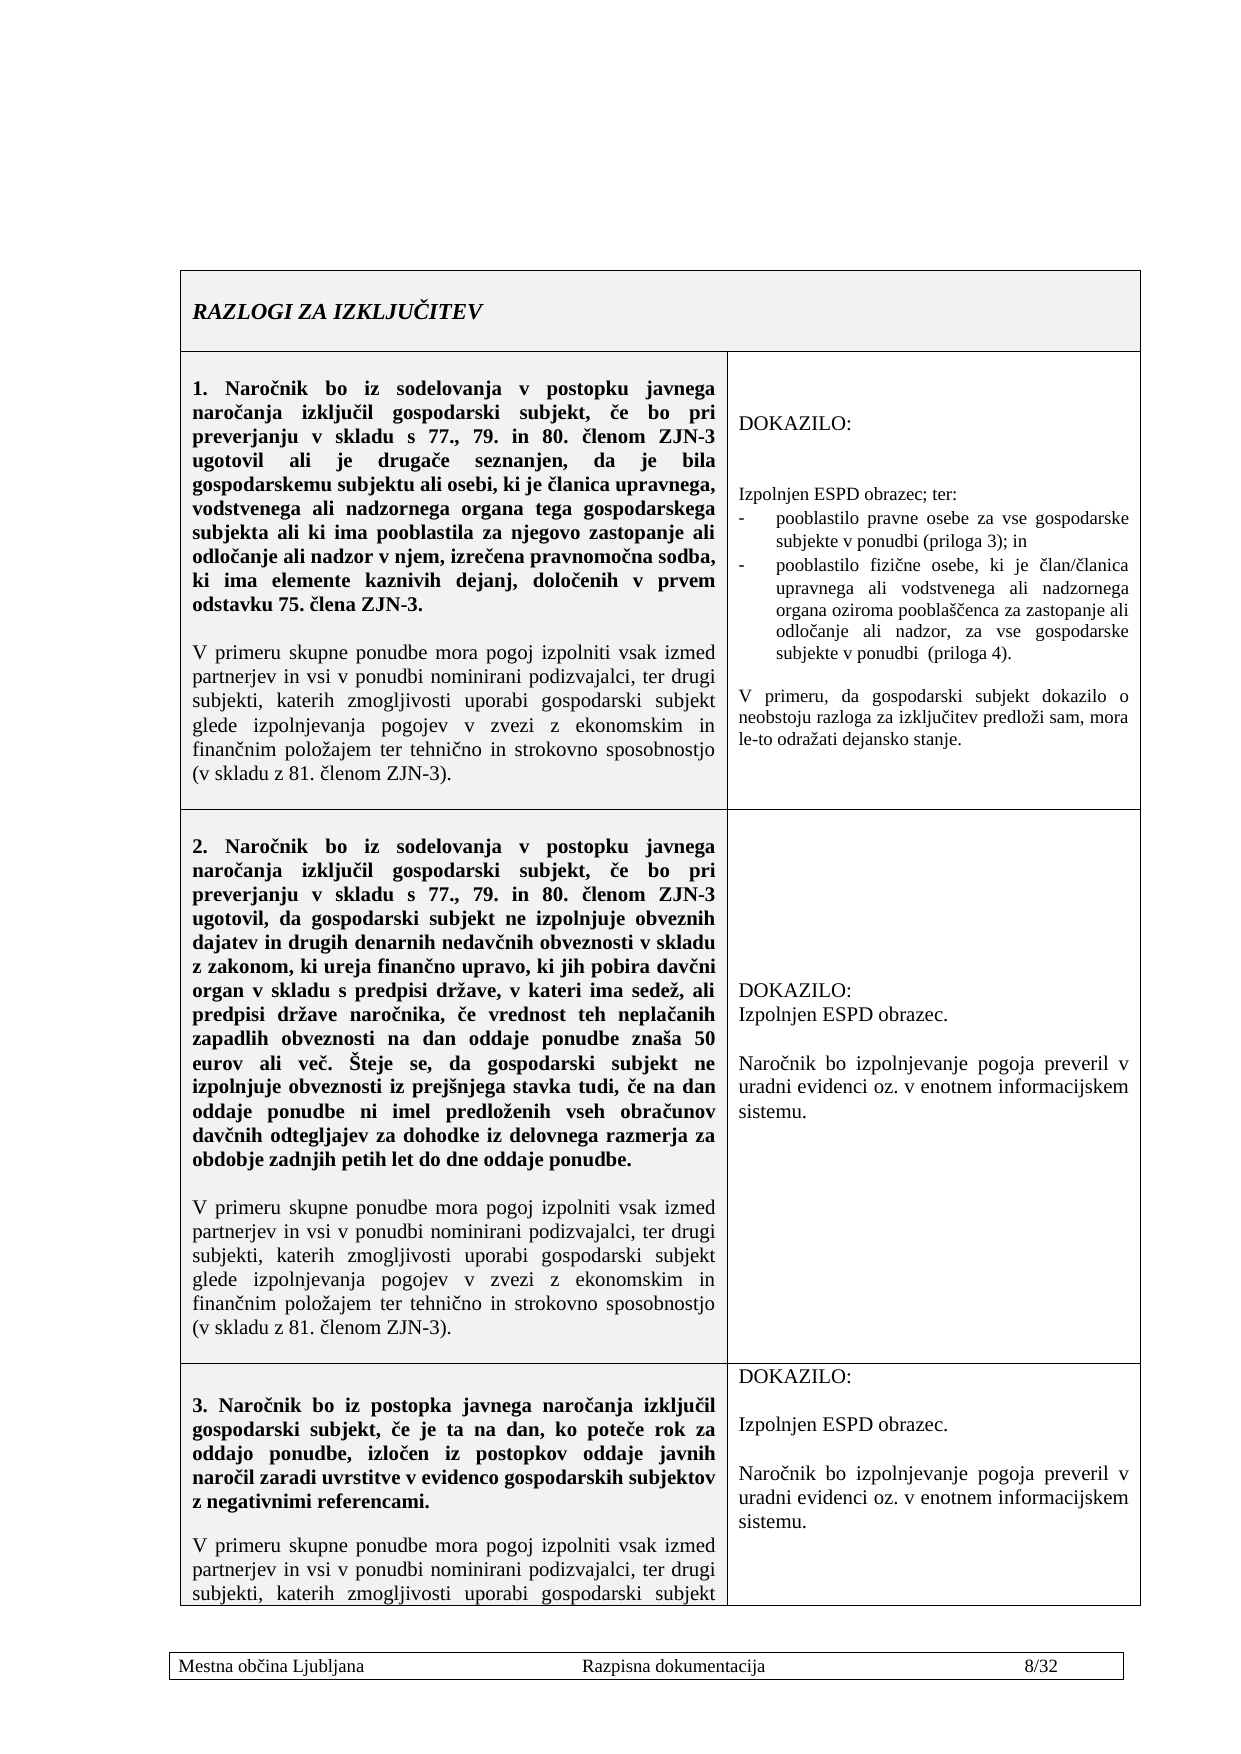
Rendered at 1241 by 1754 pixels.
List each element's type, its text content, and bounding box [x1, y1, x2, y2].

table_header RAZLOGI ZA IZKLJUČITEV [181, 271, 1140, 351]
table_cell 1. Naročnik bo iz sodelovanja v postopku javnega naročanja izključil gospodarski subjekt, če bo pri preverjanju v skladu s 77., 79. in 80. členom ZJN-3 ugotovil ali je drugače seznanjen, da je bila gospodarskemu subjektu ali osebi, ki je članica upravnega, vodstvenega ali nadzornega organa tega gospodarskega subjekta ali ki ima pooblastila za njegovo zastopanje ali odločanje ali nadzor v njem, izrečena pravnomočna sodba, ki ima elemente kaznivih dejanj, določenih v prvem odstavku 75. člena ZJN-3. V primeru skupne ponudbe mora pogoj izpolniti vsak izmed partnerjev in vsi v ponudbi nominirani podizvajalci, ter drugi subjekti, katerih zmogljivosti uporabi gospodarski subjekt glede izpolnjevanja pogojev v zvezi z ekonomskim in finančnim položajem ter tehnično in strokovno sposobnostjo (v skladu z 81. členom ZJN-3). [181, 352, 727, 809]
table_cell DOKAZILO: Izpolnjen ESPD obrazec. Naročnik bo izpolnjevanje pogoja preveril v uradni evidenci oz. v enotnem informacijskem sistemu. [728, 810, 1140, 1363]
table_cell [728, 1364, 1140, 1605]
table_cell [181, 1364, 727, 1605]
table_cell 2. Naročnik bo iz sodelovanja v postopku javnega naročanja izključil gospodarski subjekt, če bo pri preverjanju v skladu s 77., 79. in 80. členom ZJN-3 ugotovil, da gospodarski subjekt ne izpolnjuje obveznih dajatev in drugih denarnih nedavčnih obveznosti v skladu z zakonom, ki ureja finančno upravo, ki jih pobira davčni organ v skladu s predpisi države, v kateri ima sedež, ali predpisi države naročnika, če vrednost teh neplačanih zapadlih obveznosti na dan oddaje ponudbe znaša 50 eurov ali več. Šteje se, da gospodarski subjekt ne izpolnjuje obveznosti iz prejšnjega stavka tudi, če na dan oddaje ponudbe ni imel predloženih vseh obračunov davčnih odtegljajev za dohodke iz delovnega razmerja za obdobje zadnjih petih let do dne oddaje ponudbe. V primeru skupne ponudbe mora pogoj izpolniti vsak izmed partnerjev in vsi v ponudbi nominirani podizvajalci, ter drugi subjekti, katerih zmogljivosti uporabi gospodarski subjekt glede izpolnjevanja pogojev v zvezi z ekonomskim in finančnim položajem ter tehnično in strokovno sposobnostjo (v skladu z 81. členom ZJN-3). [181, 810, 727, 1363]
table_cell DOKAZILO: Izpolnjen ESPD obrazec; ter: pooblastilo pravne osebe za vse gospodarske subjekte v ponudbi (priloga 3); in pooblastilo fizične osebe, ki je član/članica upravnega ali vodstvenega ali nadzornega organa oziroma pooblaščenca za zastopanje ali odločanje ali nadzor, za vse gospodarske subjekte v ponudbi (priloga 4). V primeru, da gospodarski subjekt dokazilo o neobstoju razloga za izključitev predloži sam, mora le-to odražati dejansko stanje. [728, 352, 1140, 809]
